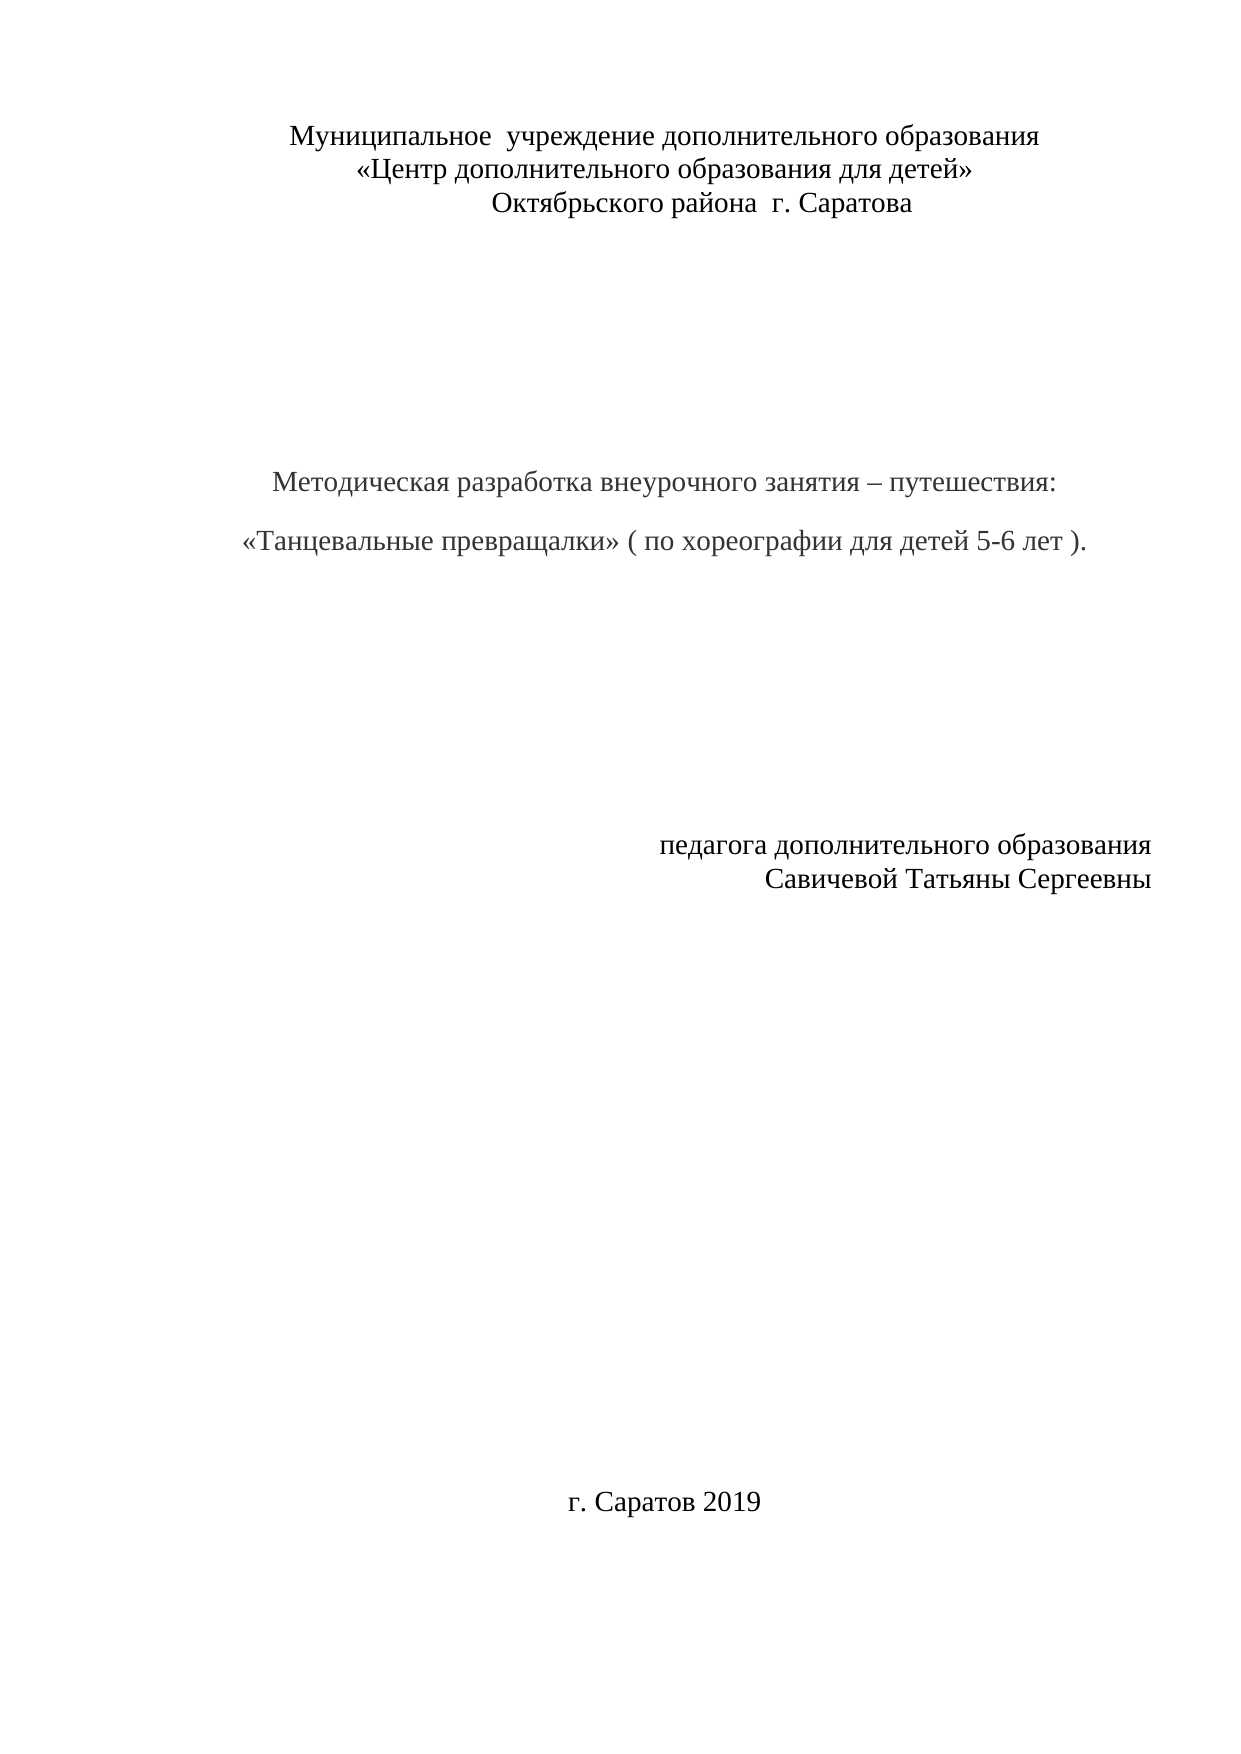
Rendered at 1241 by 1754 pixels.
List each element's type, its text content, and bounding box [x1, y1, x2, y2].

text педагога дополнительного образования [177, 827, 1152, 861]
text Методическая разработка внеурочного занятия – путешествия: [177, 464, 1152, 498]
text Савичевой Татьяны Сергеевны [177, 861, 1152, 894]
text «Центр дополнительного образования для детей» [177, 152, 1152, 185]
text «Танцевальные превращалки» ( по хореографии для детей 5-6 лет ). [177, 523, 1152, 557]
text Муниципальное учреждение дополнительного образования [177, 118, 1152, 152]
text Октябрьского района г. Саратова [251, 185, 1152, 219]
text г. Саратов 2019 [177, 1484, 1152, 1518]
